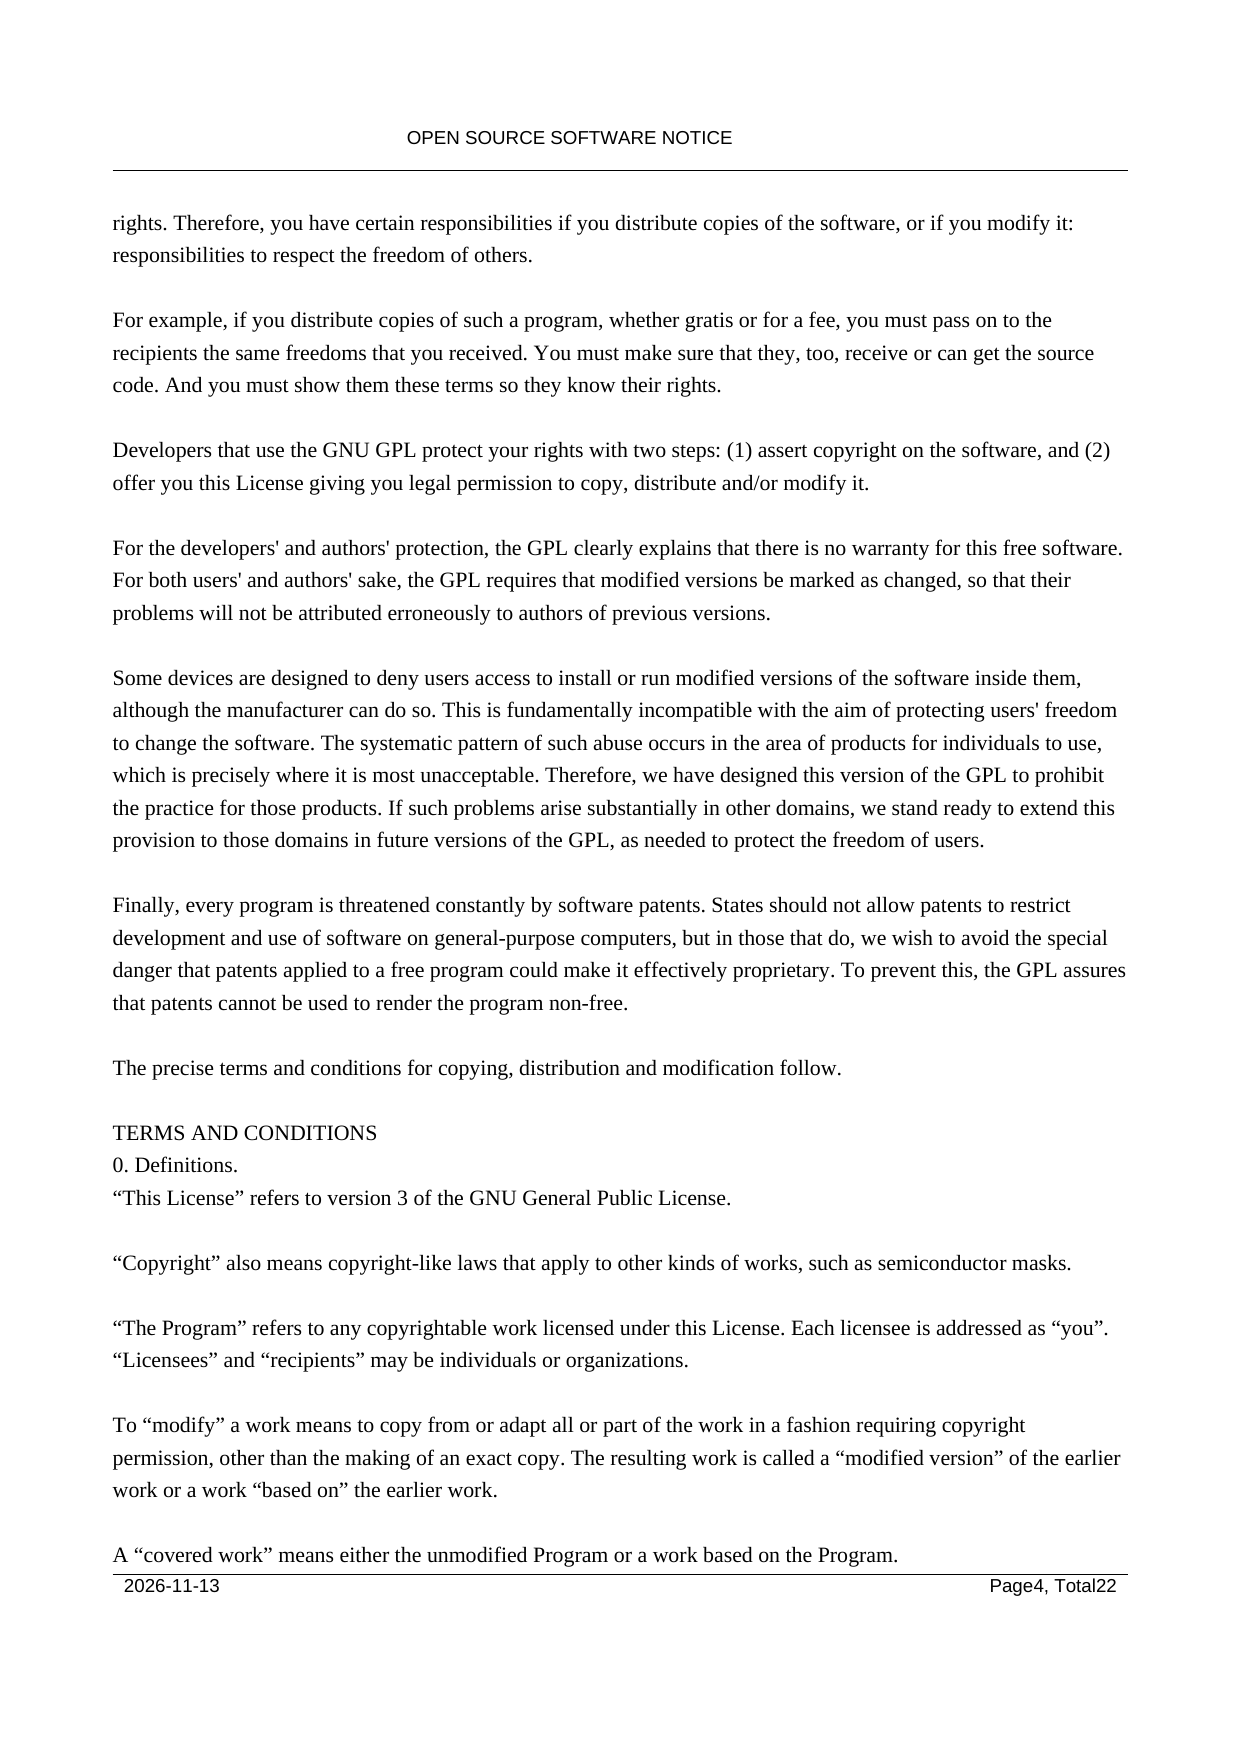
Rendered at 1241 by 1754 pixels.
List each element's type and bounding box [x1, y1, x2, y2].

text [112, 206, 1128, 1571]
